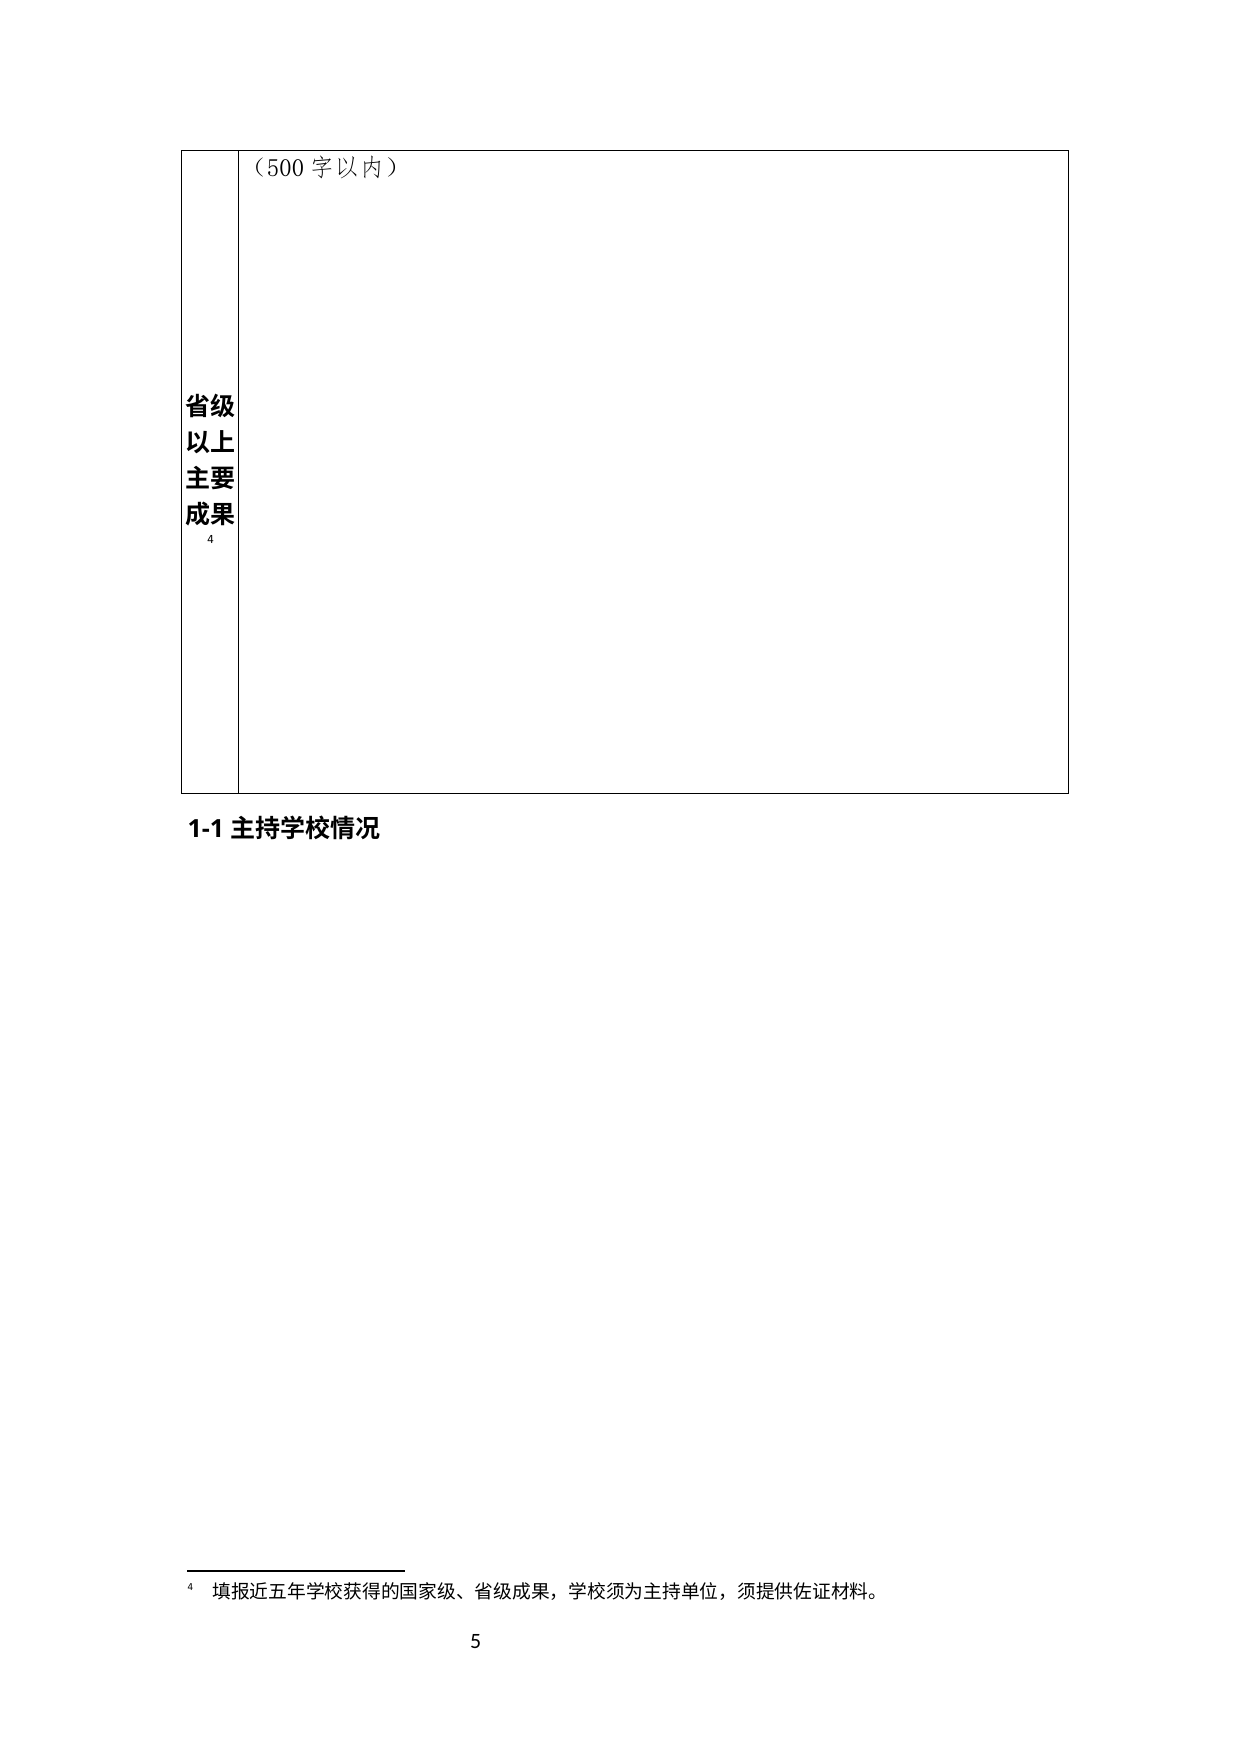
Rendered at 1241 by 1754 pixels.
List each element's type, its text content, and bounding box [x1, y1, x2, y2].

table_cell （500字以内） [239, 151, 1068, 793]
text 1-1 主持学校情况 [187, 794, 1053, 859]
table_cell 省级以上主要成果 [182, 151, 238, 793]
